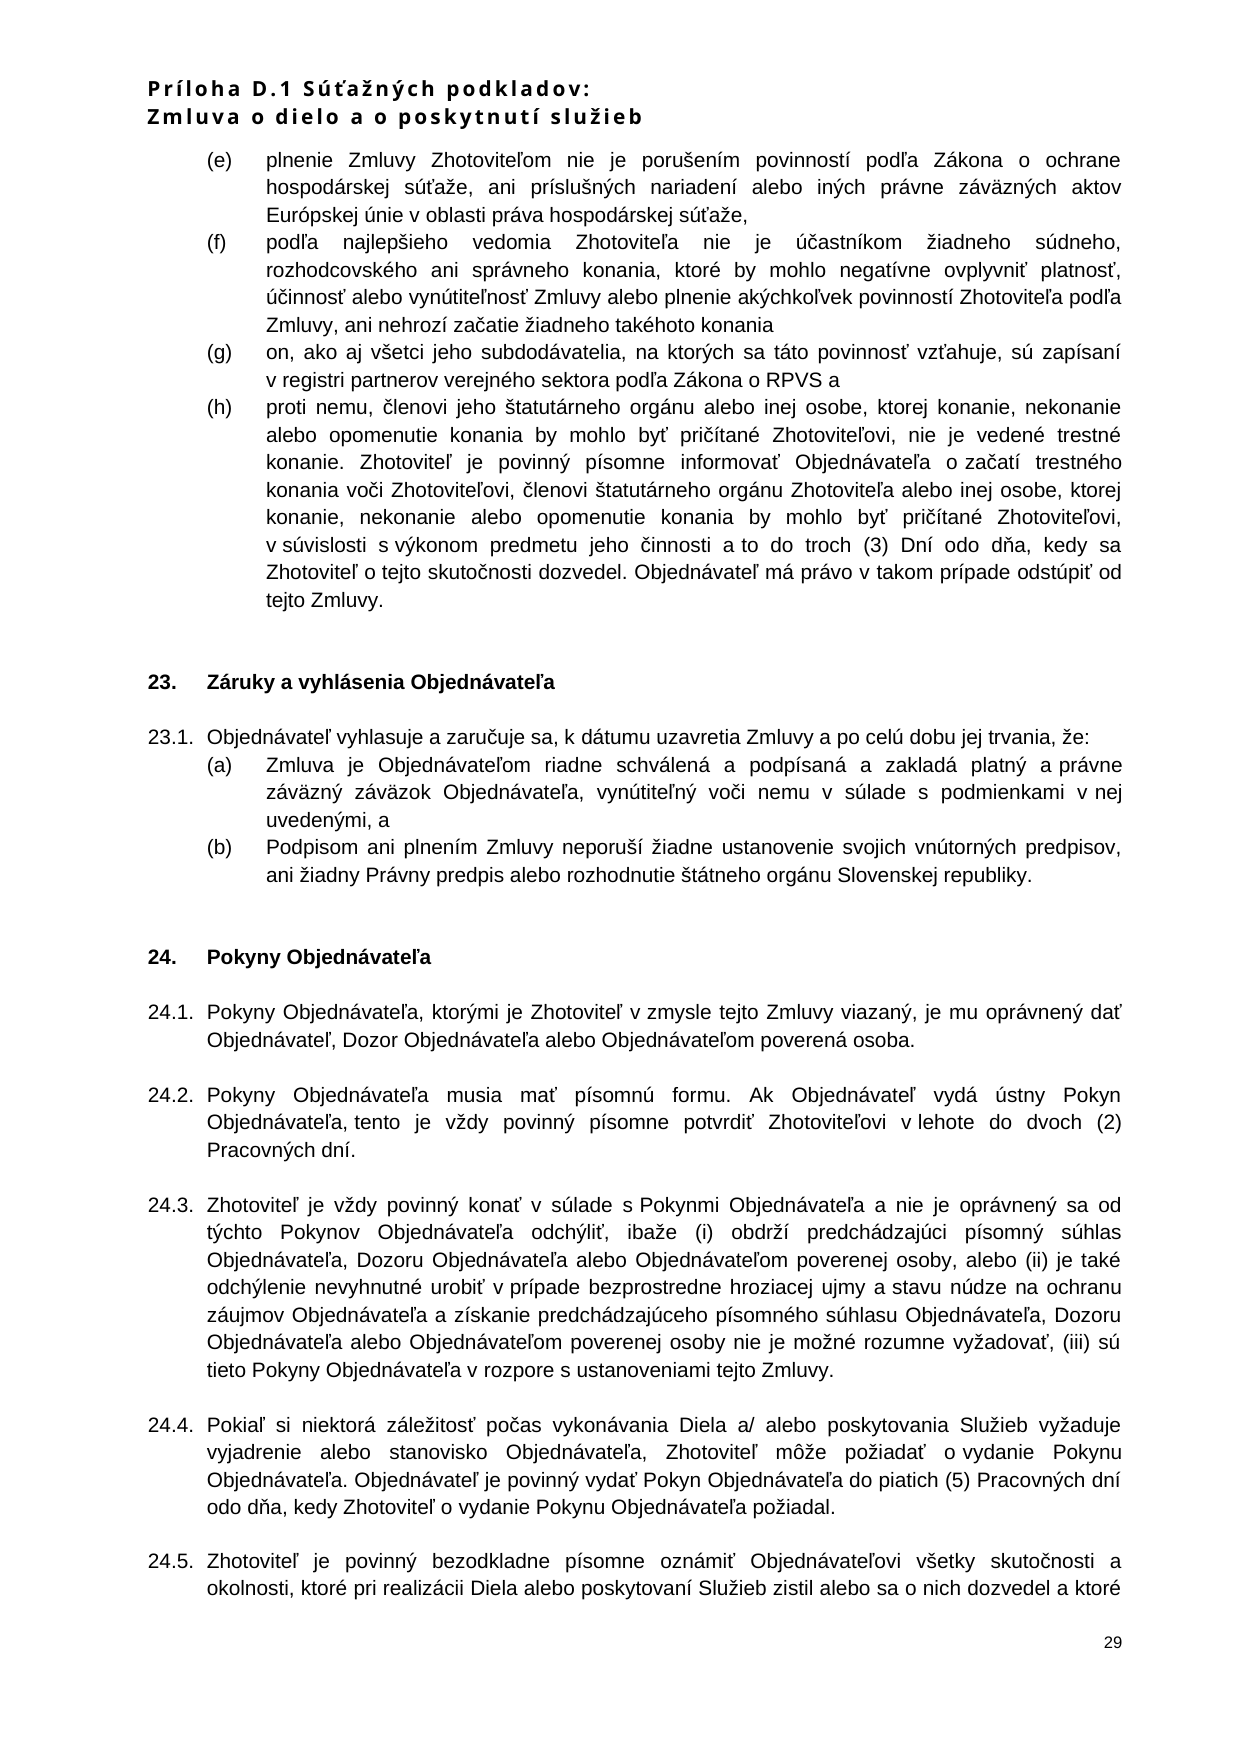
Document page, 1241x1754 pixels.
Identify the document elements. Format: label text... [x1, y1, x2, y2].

list Zmluva je Objednávateľom riadne schválená a podpísaná a zakladá platný a právne záväzný záväzok Objednávateľa, vynútiteľný voči nemu v súlade s podmienkami v nej uvedenými, a [207, 753, 1122, 832]
list Pokyny Objednávateľa, ktorými je Zhotoviteľ v zmysle tejto Zmluvy viazaný, je mu oprávnený dať Objednávateľ, Dozor Objednávateľa alebo Objednávateľom poverená osoba. [148, 1000, 1122, 1052]
list plnenie Zmluvy Zhotoviteľom nie je porušením povinností podľa Zákona o ochrane hospodárskej súťaže, ani príslušných nariadení alebo iných právne záväzných aktov Európskej únie v oblasti práva hospodárskej súťaže, [207, 148, 1122, 227]
list on, ako aj všetci jeho subdodávatelia, na ktorých sa táto povinnosť vzťahuje, sú zapísaní v registri partnerov verejného sektora podľa Zákona o RPVS a [207, 340, 1122, 392]
list Zhotoviteľ je vždy povinný konať v súlade s Pokynmi Objednávateľa a nie je oprávnený sa od týchto Pokynov Objednávateľa odchýliť, ibaže (i) obdrží predchádzajúci písomný súhlas Objednávateľa, Dozoru Objednávateľa alebo Objednávateľom poverenej osoby, alebo (ii) je také odchýlenie nevyhnutné urobiť v prípade bezprostredne hroziacej ujmy a stavu núdze na ochranu záujmov Objednávateľa a získanie predchádzajúceho písomného súhlasu Objednávateľa, Dozoru Objednávateľa alebo Objednávateľom poverenej osoby nie je možné rozumne vyžadovať, (iii) sú tieto Pokyny Objednávateľa v rozpore s ustanoveniami tejto Zmluvy. [148, 1193, 1122, 1382]
list Záruky a vyhlásenia Objednávateľa [148, 670, 1122, 694]
list Pokyny Objednávateľa [148, 945, 1122, 969]
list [148, 1548, 1122, 1600]
list Podpisom ani plnením Zmluvy neporuší žiadne ustanovenie svojich vnútorných predpisov, ani žiadny Právny predpis alebo rozhodnutie štátneho orgánu Slovenskej republiky. [207, 835, 1122, 887]
list Pokyny Objednávateľa musia mať písomnú formu. Ak Objednávateľ vydá ústny Pokyn Objednávateľa, tento je vždy povinný písomne potvrdiť Zhotoviteľovi v lehote do dvoch (2) Pracovných dní. [148, 1083, 1122, 1162]
list Objednávateľ vyhlasuje a zaručuje sa, k dátumu uzavretia Zmluvy a po celú dobu jej trvania, že: [148, 725, 1122, 749]
list Pokiaľ si niektorá záležitosť počas vykonávania Diela a/ alebo poskytovania Služieb vyžaduje vyjadrenie alebo stanovisko Objednávateľa, Zhotoviteľ môže požiadať o vydanie Pokynu Objednávateľa. Objednávateľ je povinný vydať Pokyn Objednávateľa do piatich (5) Pracovných dní odo dňa, kedy Zhotoviteľ o vydanie Pokynu Objednávateľa požiadal. [148, 1413, 1122, 1519]
list podľa najlepšieho vedomia Zhotoviteľa nie je účastníkom žiadneho súdneho, rozhodcovského ani správneho konania, ktoré by mohlo negatívne ovplyvniť platnosť, účinnosť alebo vynútiteľnosť Zmluvy alebo plnenie akýchkoľvek povinností Zhotoviteľa podľa Zmluvy, ani nehrozí začatie žiadneho takéhoto konania [207, 230, 1122, 337]
list proti nemu, členovi jeho štatutárneho orgánu alebo inej osobe, ktorej konanie, nekonanie alebo opomenutie konania by mohlo byť pričítané Zhotoviteľovi, nie je vedené trestné konanie. Zhotoviteľ je povinný písomne informovať Objednávateľa o začatí trestného konania voči Zhotoviteľovi, členovi štatutárneho orgánu Zhotoviteľa alebo inej osobe, ktorej konanie, nekonanie alebo opomenutie konania by mohlo byť pričítané Zhotoviteľovi, v súvislosti s výkonom predmetu jeho činnosti a to do troch (3) Dní odo dňa, kedy sa Zhotoviteľ o tejto skutočnosti dozvedel. Objednávateľ má právo v takom prípade odstúpiť od tejto Zmluvy. [207, 395, 1122, 612]
